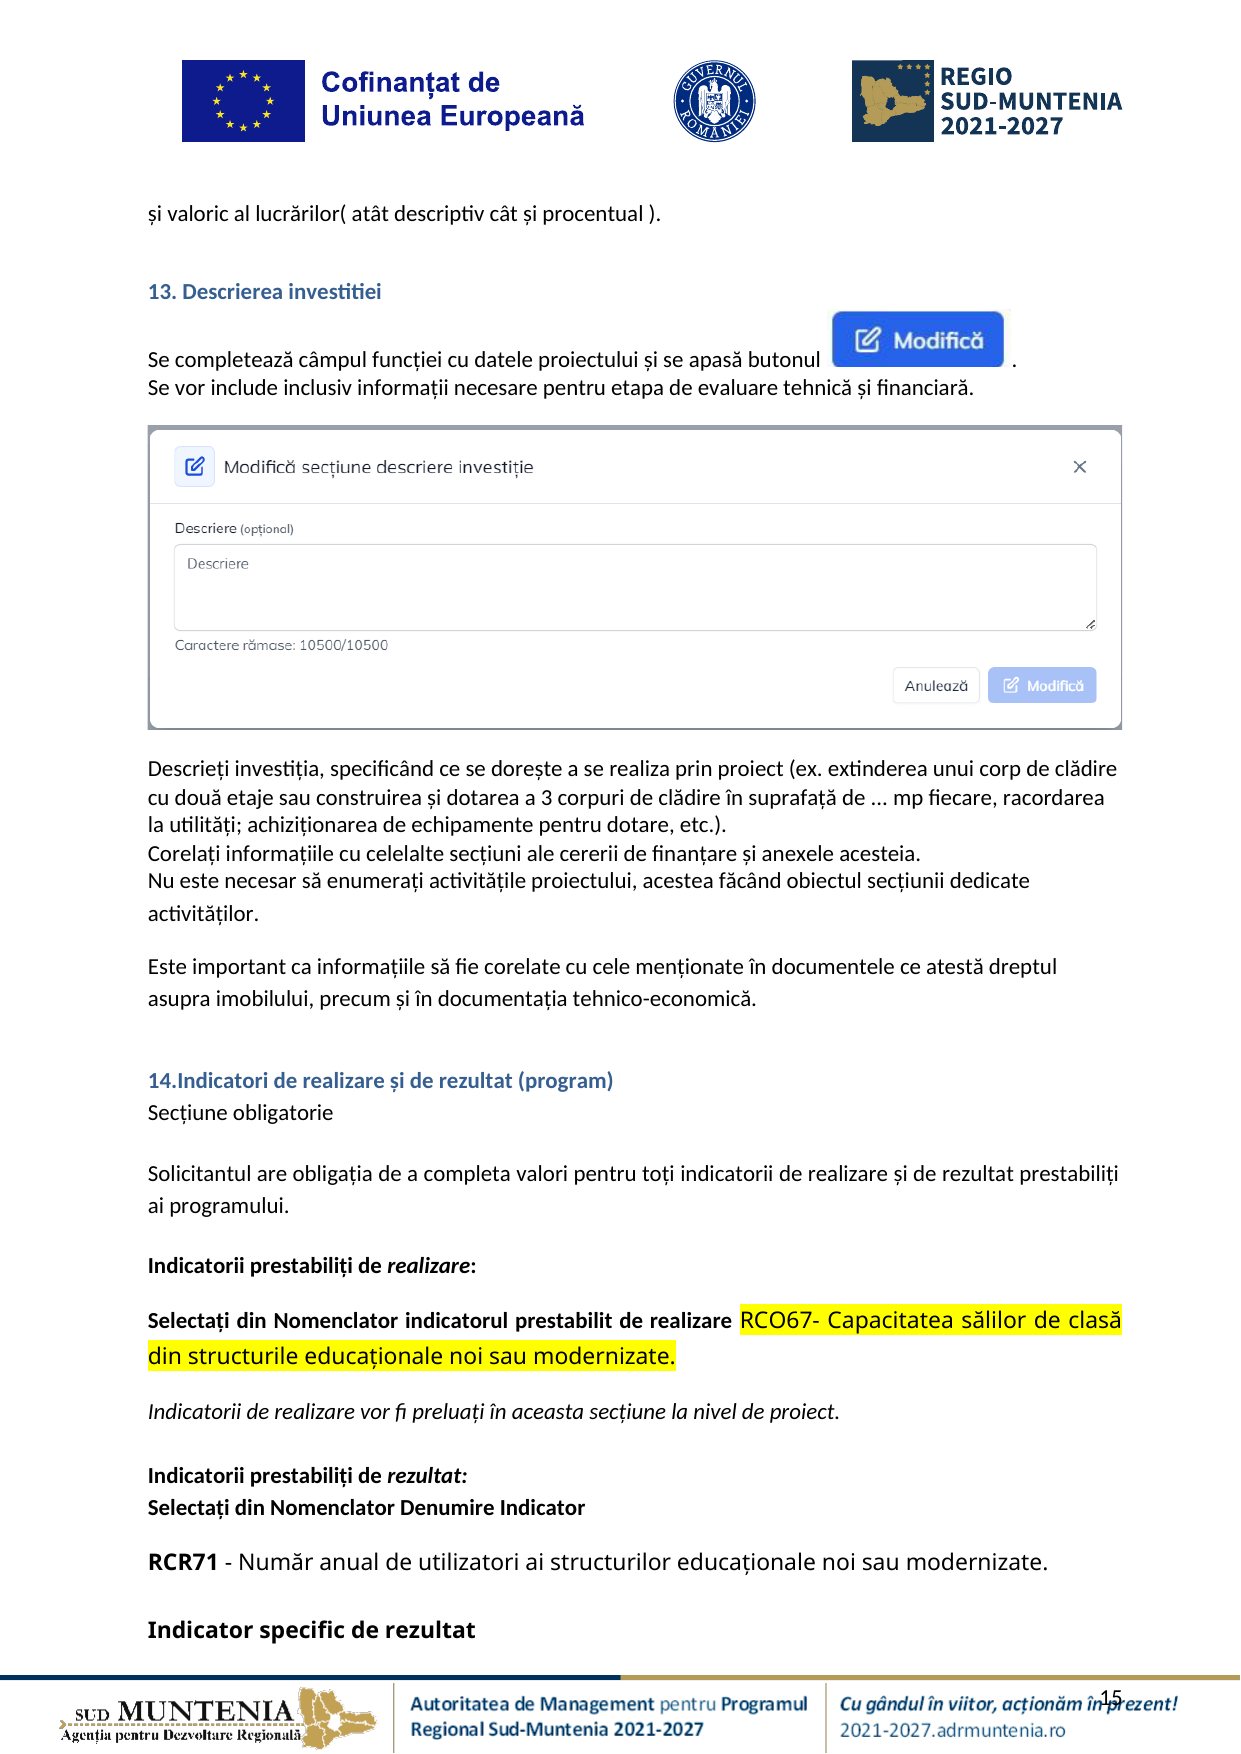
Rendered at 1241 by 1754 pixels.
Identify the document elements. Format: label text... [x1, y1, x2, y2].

text Se completează câmpul funcției cu datele proiectului și se apasă butonul . [148, 309, 1122, 373]
text Indicator specific de rezultat [148, 1614, 1122, 1645]
text Selectați din Nomenclator indicatorul prestabilit de realizare RCO67- Capacitatea sălilor de clasă din structurile educaționale noi sau modernizate. [148, 1304, 1122, 1371]
text Indicatorii prestabiliți de rezultat: [148, 1461, 1122, 1489]
text și valoric al lucrărilor( atât descriptiv cât și procentual ). [148, 199, 1122, 227]
text Solicitantul are obligația de a completa valori pentru toți indicatorii de realizare și de rezultat prestabiliți ai programului. [148, 1159, 1122, 1219]
subtitle 14.Indicatori de realizare și de rezultat (program) [148, 1066, 1122, 1094]
text Se vor include inclusiv informații necesare pentru etapa de evaluare tehnică și financiară. [148, 373, 1122, 401]
text Corelați informațiile cu celelalte secțiuni ale cererii de finanțare și anexele acesteia. [148, 839, 1122, 867]
text RCR71 - Număr anual de utilizatori ai structurilor educaționale noi sau modernizate. [148, 1546, 1122, 1578]
text Indicatorii de realizare vor fi preluați în aceasta secțiune la nivel de proiect. [148, 1397, 1122, 1425]
text Nu este necesar să enumerați activitățile proiectului, acestea făcând obiectul secțiunii dedicate activităților. [148, 867, 1122, 927]
text Selectați din Nomenclator Denumire Indicator [148, 1493, 1122, 1521]
subtitle 13. Descrierea investitiei [148, 277, 1122, 305]
text Indicatorii prestabiliți de realizare: [148, 1251, 1122, 1279]
text Secțiune obligatorie [148, 1098, 1122, 1126]
text Descrieți investiția, specificând ce se dorește a se realiza prin proiect (ex. extinderea unui corp de clădire cu două etaje sau construirea și dotarea a 3 corpuri de clădire în suprafață de ... mp fiecare, racordarea la utilități; achiziționarea de echipamente pentru dotare, etc.). [148, 754, 1122, 839]
picture [0, 1675, 1241, 1754]
text Este important ca informațiile să fie corelate cu cele menționate în documentele ce atestă dreptul asupra imobilului, precum și în documentația tehnico-economică. [148, 952, 1122, 1012]
